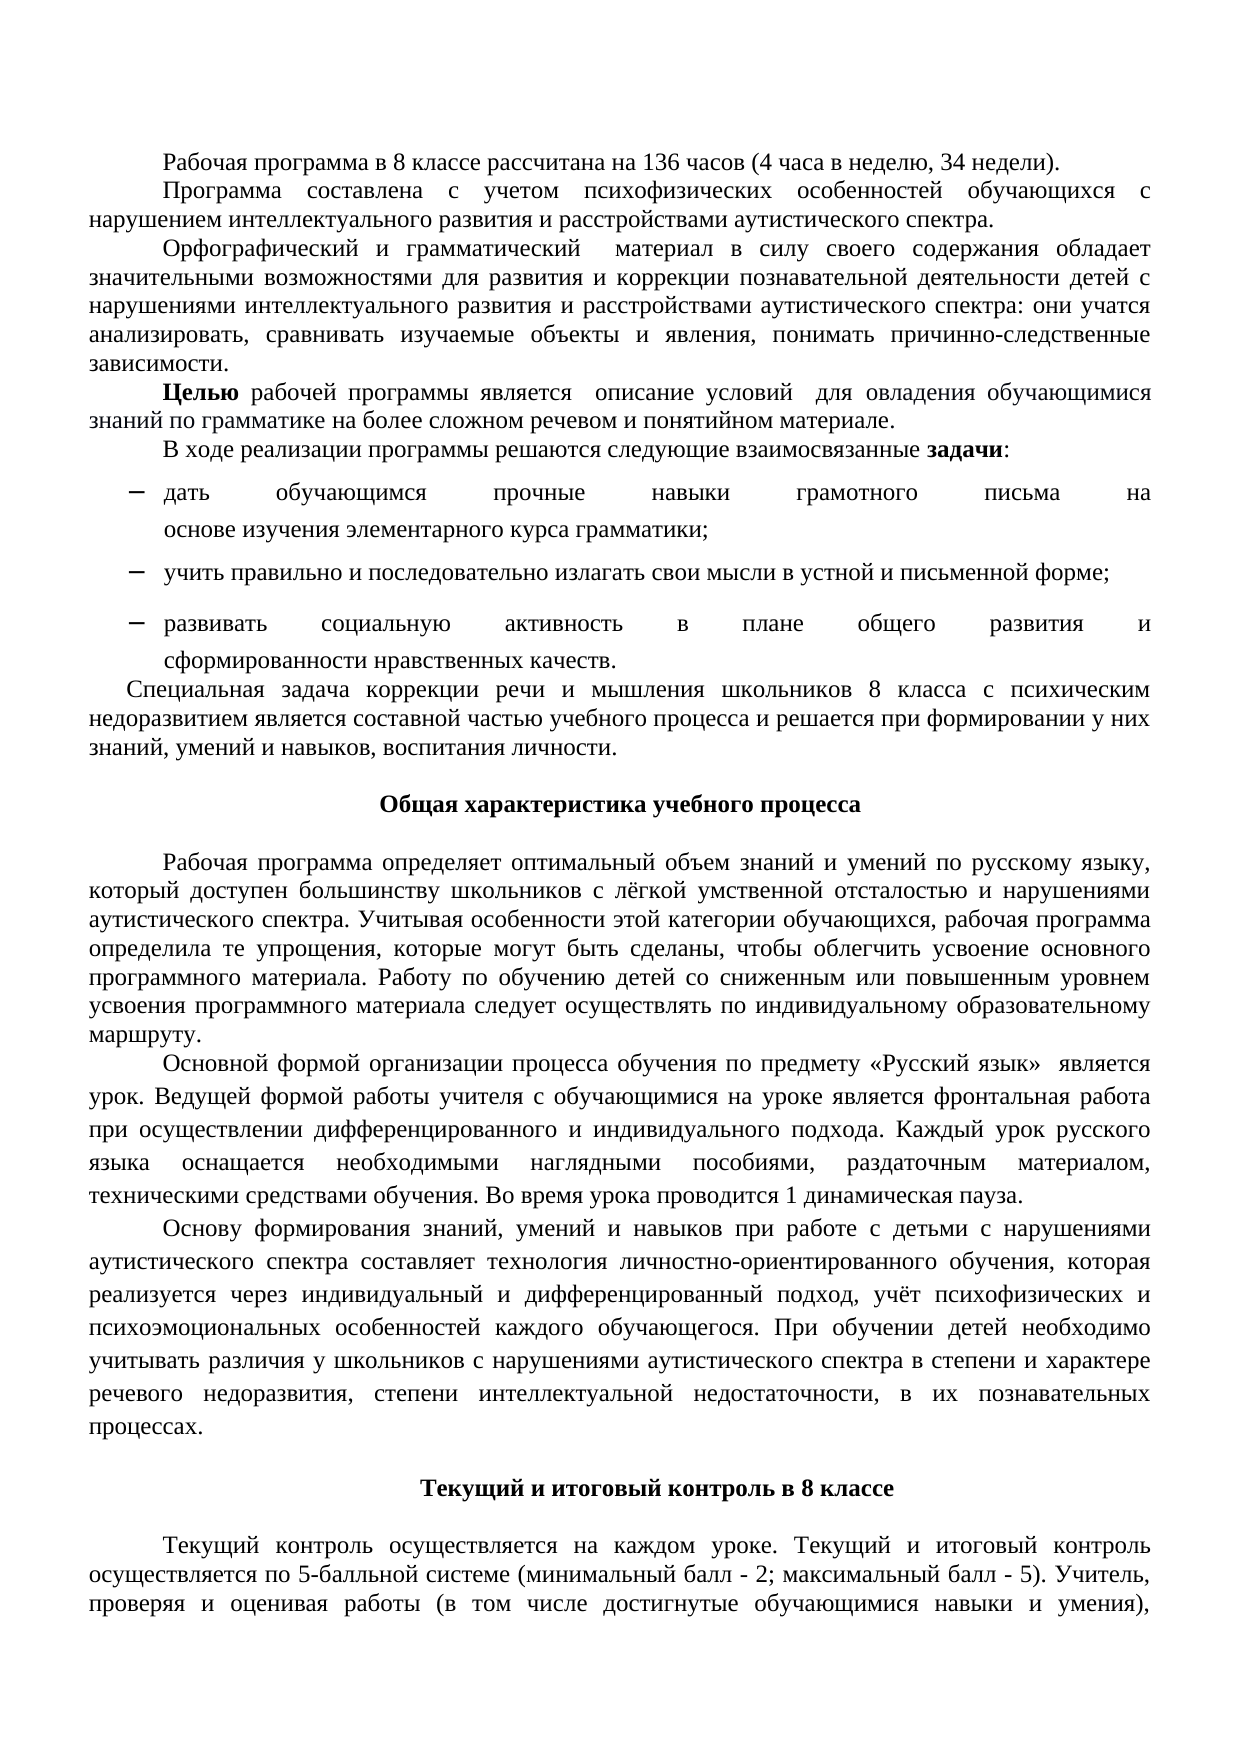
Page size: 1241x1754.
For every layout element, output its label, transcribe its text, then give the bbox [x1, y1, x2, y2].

text Основу формирования знаний, умений и навыков при работе с детьми с нарушениями аутистического спектра составляет технология личностно-ориентированного обучения, которая реализуется через индивидуальный и дифференцированный подход, учёт психофизических и психоэмоциональных особенностей каждого обучающегося. При обучении детей необходимо учитывать различия у школьников с нарушениями аутистического спектра в степени и характере речевого недоразвития, степени интеллектуальной недостаточности, в их познавательных процессах. [88, 1213, 1152, 1440]
text Целью рабочей программы является описание условий для овладения обучающимися знаний по грамматике на более сложном речевом и понятийном материале. [88, 377, 1152, 434]
list дать обучающимся прочные навыки грамотного письма на основе изучения элементарного курса грамматики; [126, 463, 1152, 543]
text Основной формой организации процесса обучения по предмету «Русский язык» является урок. Ведущей формой работы учителя с обучающимися на уроке является фронтальная работа при осуществлении дифференцированного и индивидуального подхода. Каждый урок русского языка оснащается необходимыми наглядными пособиями, раздаточным материалом, техническими средствами обучения. Во время урока проводится 1 динамическая пауза. [88, 1048, 1152, 1209]
list учить правильно и последовательно излагать свои мысли в устной и письменной форме; [126, 543, 1152, 594]
text В ходе реализации программы решаются следующие взаимосвязанные задачи: [88, 434, 1152, 463]
text Орфографический и грамматический материал в силу своего содержания обладает значительными возможностями для развития и коррекции познавательной деятельности детей с нарушениями интеллектуального развития и расстройствами аутистического спектра: они учатся анализировать, сравнивать изучаемые объекты и явления, понимать причинно-следственные зависимости. [88, 233, 1152, 377]
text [88, 1531, 1152, 1617]
text Специальная задача коррекции речи и мышления школьников 8 класса с психическим недоразвитием является составной частью учебного процесса и решается при формировании у них знаний, умений и навыков, воспитания личности. [88, 674, 1152, 761]
text Общая характеристика учебного процесса [88, 789, 1152, 818]
text Рабочая программа в 8 классе рассчитана на 136 часов (4 часа в неделю, 34 недели). [88, 147, 1152, 176]
text Программа составлена с учетом психофизических особенностей обучающихся с нарушением интеллектуального развития и расстройствами аутистического спектра. [88, 176, 1152, 233]
text Рабочая программа определяет оптимальный объем знаний и умений по русскому языку, который доступен большинству школьников с лёгкой умственной отсталостью и нарушениями аутистического спектра. Учитывая особенности этой категории обучающихся, рабочая программа определила те упрощения, которые могут быть сделаны, чтобы облегчить усвоение основного программного материала. Работу по обучению детей со сниженным или повышенным уровнем усвоения программного материала следует осуществлять по индивидуальному образовательному маршруту. [88, 847, 1152, 1048]
list развивать социальную активность в плане общего развития и сформированности нравственных качеств. [126, 594, 1152, 674]
text Текущий и итоговый контроль в 8 классе [88, 1473, 1152, 1502]
